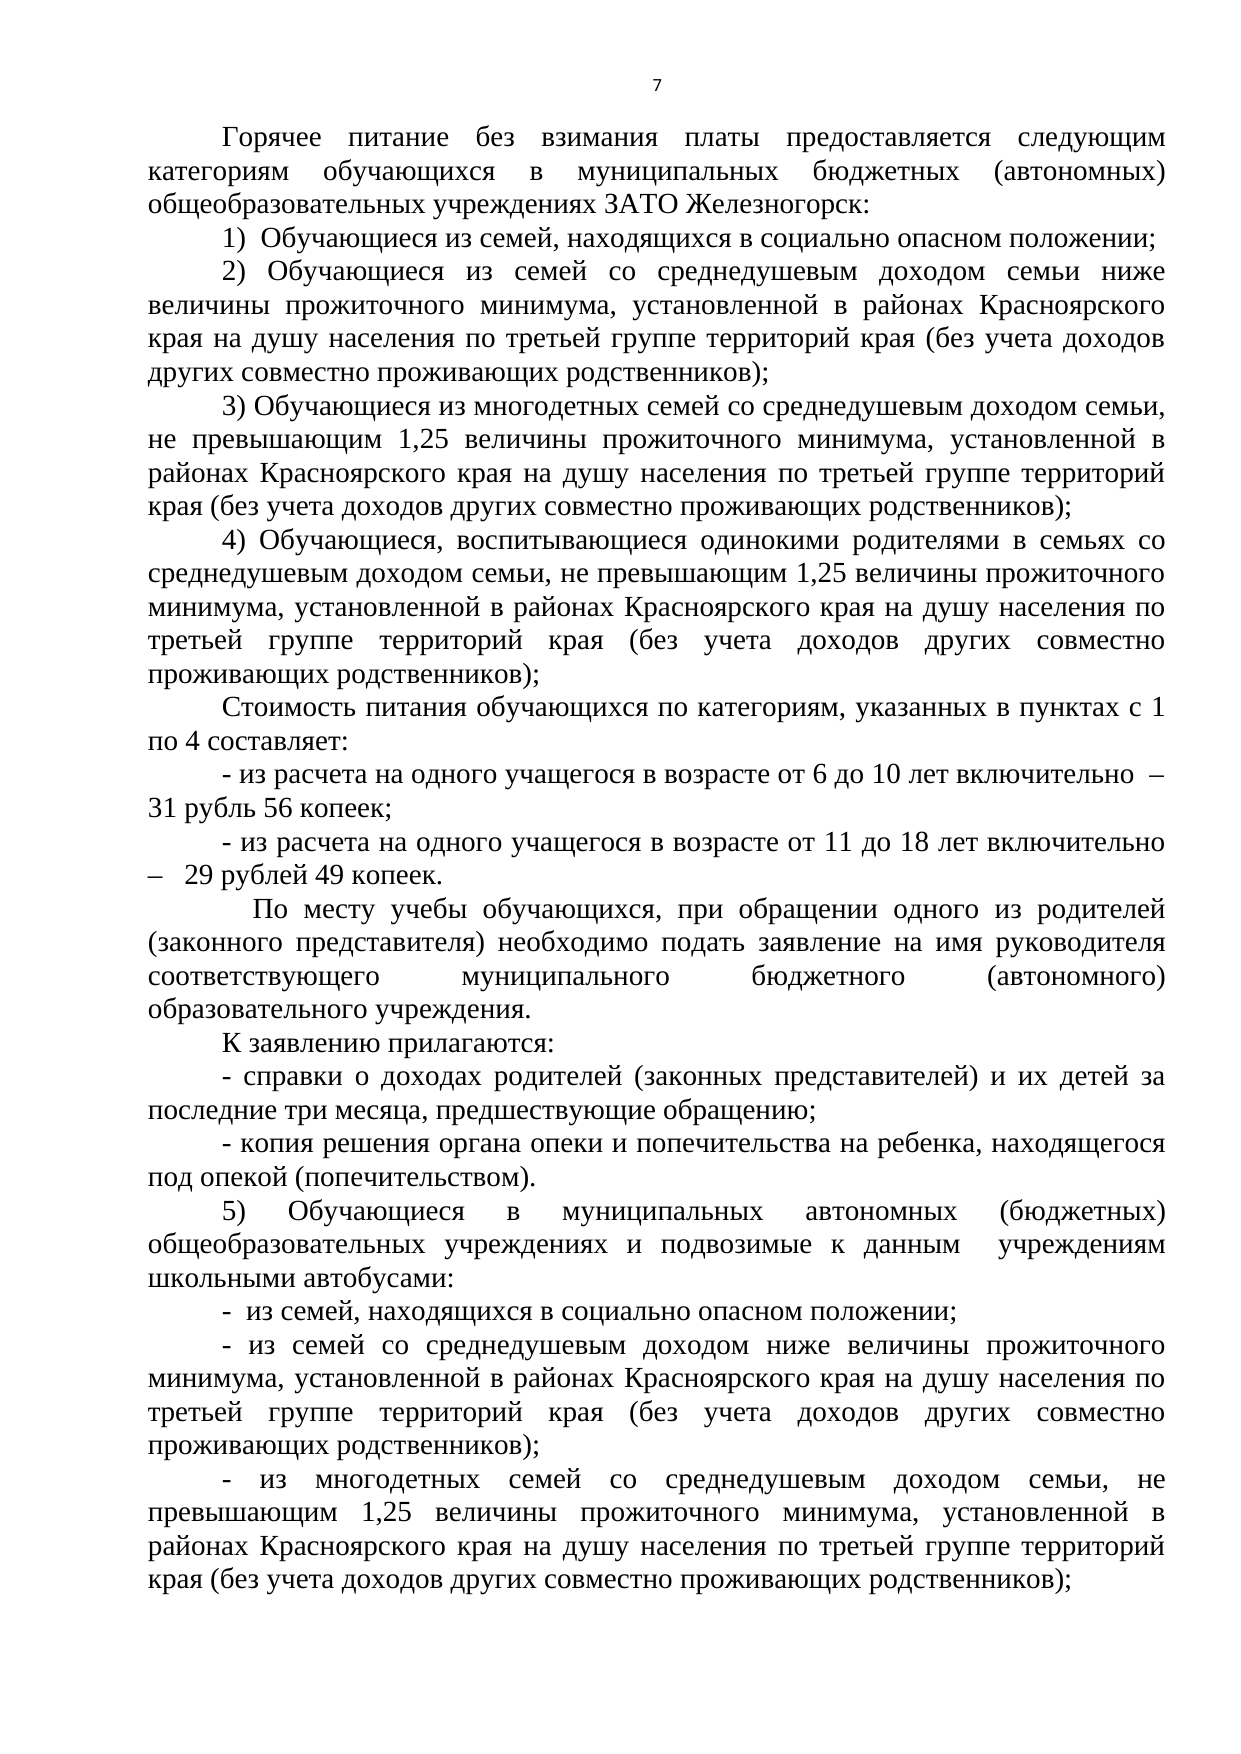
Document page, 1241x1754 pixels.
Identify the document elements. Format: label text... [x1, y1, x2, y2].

text - из семей, находящихся в социально опасном положении; [148, 1293, 1166, 1327]
text К заявлению прилагаются: [148, 1025, 1166, 1058]
text - из многодетных семей со среднедушевым доходом семьи, не превышающим 1,25 величины прожиточного минимума, установленной в районах Красноярского края на душу населения по третьей группе территорий края (без учета доходов других совместно проживающих родственников); [148, 1461, 1166, 1595]
text 5) Обучающиеся в муниципальных автономных (бюджетных) общеобразовательных учреждениях и подвозимые к данным учреждениям школьными автобусами: [148, 1193, 1166, 1293]
text - из расчета на одного учащегося в возрасте от 6 до 10 лет включительно – 31 рубль 56 копеек; [148, 757, 1166, 824]
text 4) Обучающиеся, воспитывающиеся одинокими родителями в семьях со среднедушевым доходом семьи, не превышающим 1,25 величины прожиточного минимума, установленной в районах Красноярского края на душу населения по третьей группе территорий края (без учета доходов других совместно проживающих родственников); [148, 522, 1166, 689]
text - из расчета на одного учащегося в возрасте от 11 до 18 лет включительно – 29 рублей 49 копеек. [148, 824, 1166, 891]
text 1) Обучающиеся из семей, находящихся в социально опасном положении; [148, 220, 1166, 253]
text 3) Обучающиеся из многодетных семей со среднедушевым доходом семьи, не превышающим 1,25 величины прожиточного минимума, установленной в районах Красноярского края на душу населения по третьей группе территорий края (без учета доходов других совместно проживающих родственников); [148, 388, 1166, 522]
text По месту учебы обучающихся, при обращении одного из родителей (законного представителя) необходимо подать заявление на имя руководителя соответствующего муниципального бюджетного (автономного) образовательного учреждения. [148, 891, 1166, 1025]
text - справки о доходах родителей (законных представителей) и их детей за последние три месяца, предшествующие обращению; [148, 1058, 1166, 1126]
text 2) Обучающиеся из семей со среднедушевым доходом семьи ниже величины прожиточного минимума, установленной в районах Красноярского края на душу населения по третьей группе территорий края (без учета доходов других совместно проживающих родственников); [148, 253, 1166, 388]
text - копия решения органа опеки и попечительства на ребенка, находящегося под опекой (попечительством). [148, 1126, 1166, 1193]
text Горячее питание без взимания платы предоставляется следующим категориям обучающихся в муниципальных бюджетных (автономных) общеобразовательных учреждениях ЗАТО Железногорск: [148, 119, 1166, 220]
text - из семей со среднедушевым доходом ниже величины прожиточного минимума, установленной в районах Красноярского края на душу населения по третьей группе территорий края (без учета доходов других совместно проживающих родственников); [148, 1327, 1166, 1461]
text Стоимость питания обучающихся по категориям, указанных в пунктах с 1 по 4 составляет: [148, 689, 1166, 757]
